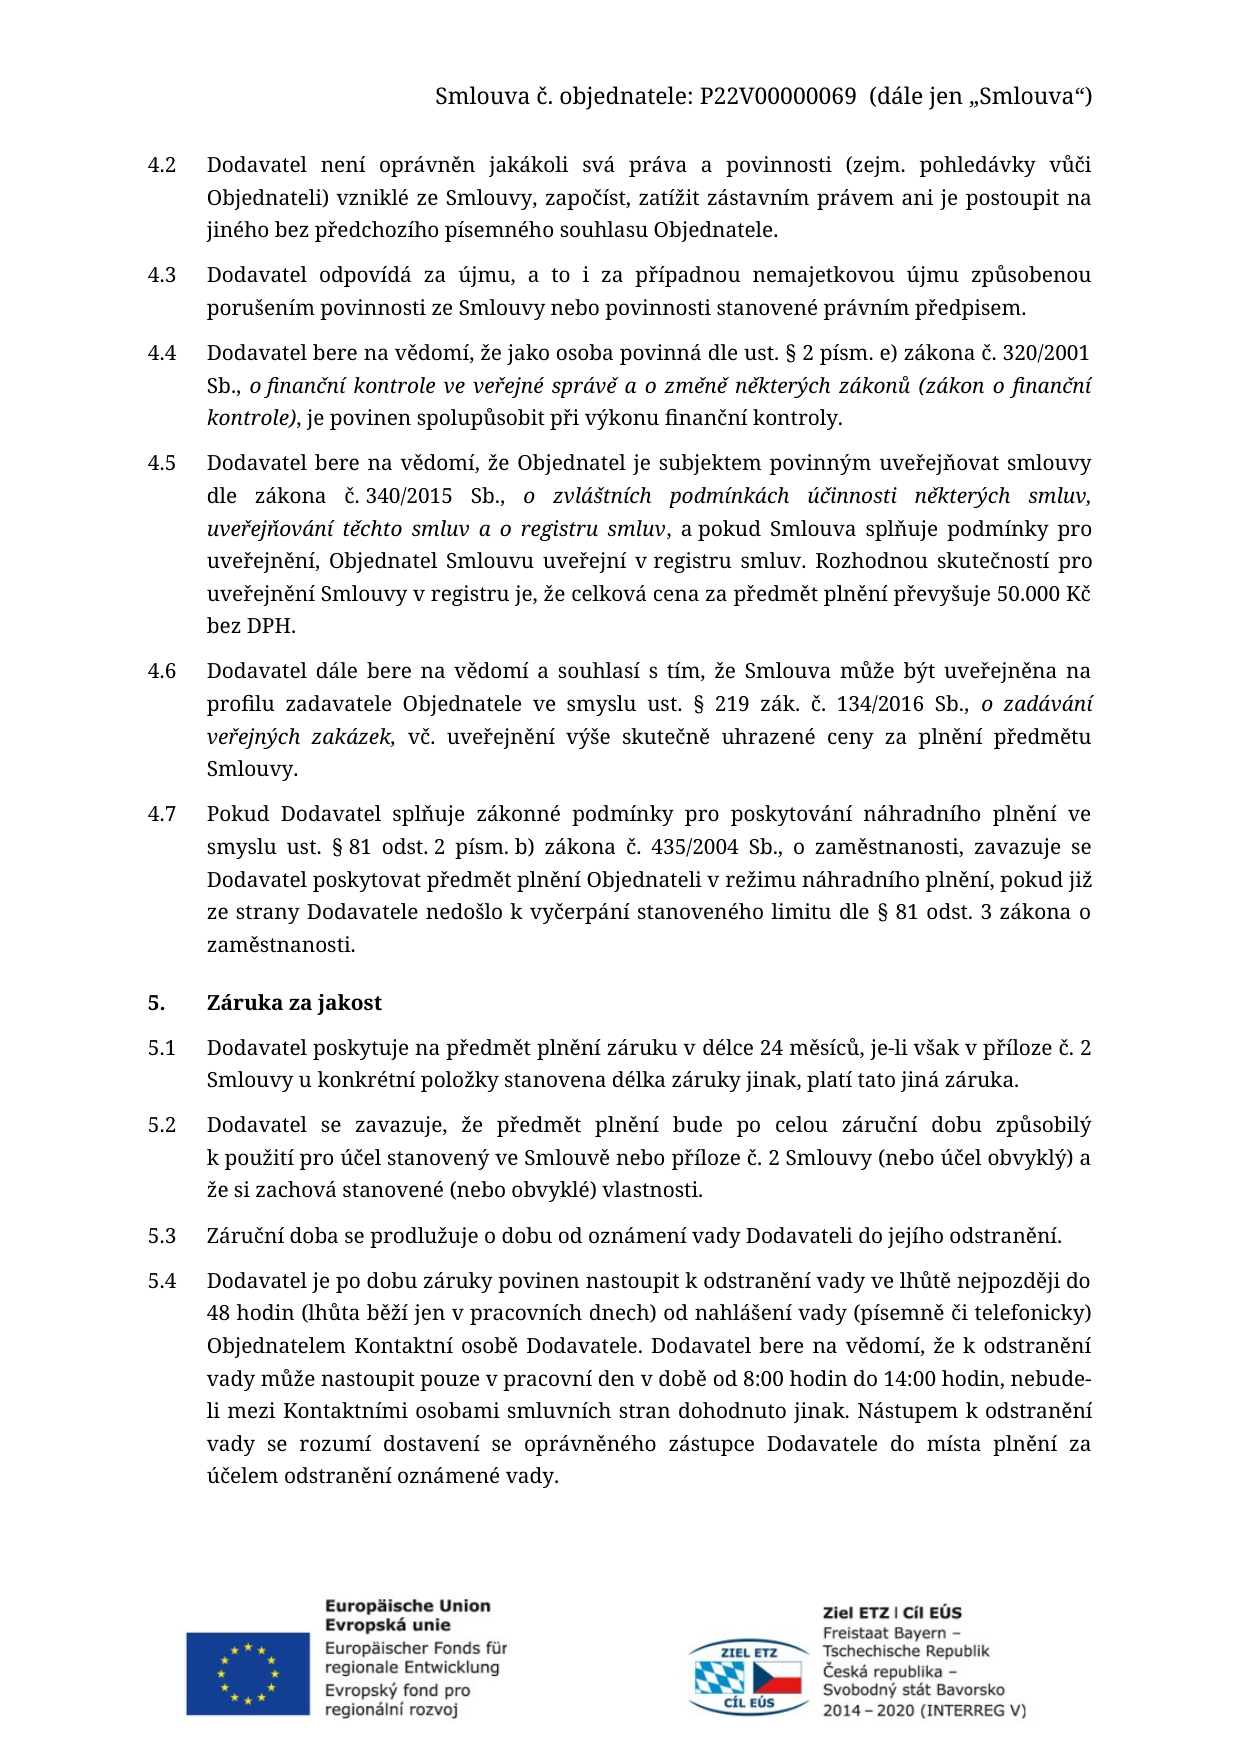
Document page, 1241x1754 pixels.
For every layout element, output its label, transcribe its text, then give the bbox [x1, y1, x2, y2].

list Dodavatel odpovídá za újmu, a to i za případnou nemajetkovou újmu způsobenou porušením povinnosti ze Smlouvy nebo povinnosti stanovené právním předpisem. [148, 261, 1093, 322]
list Dodavatel poskytuje na předmět plnění záruku v délce 24 měsíců, je-li však v příloze č. 2 Smlouvy u konkrétní položky stanovena délka záruky jinak, platí tato jiná záruka. [148, 1033, 1093, 1094]
list Dodavatel se zavazuje, že předmět plnění bude po celou záruční dobu způsobilý k použití pro účel stanovený ve Smlouvě nebo příloze č. 2 Smlouvy (nebo účel obvyklý) a že si zachová stanovené (nebo obvyklé) vlastnosti. [148, 1110, 1093, 1204]
list Dodavatel bere na vědomí, že Objednatel je subjektem povinným uveřejňovat smlouvy dle zákona č. 340/2015 Sb., o zvláštních podmínkách účinnosti některých smluv, uveřejňování těchto smluv a o registru smluv, a pokud Smlouva splňuje podmínky pro uveřejnění, Objednatel Smlouvu uveřejní v registru smluv. Rozhodnou skutečností pro uveřejnění Smlouvy v registru je, že celková cena za předmět plnění převyšuje 50.000 Kč bez DPH. [148, 448, 1093, 640]
list Dodavatel bere na vědomí, že jako osoba povinná dle ust. § 2 písm. e) zákona č. 320/2001 Sb., o finanční kontrole ve veřejné správě a o změně některých zákonů (zákon o finanční kontrole), je povinen spolupůsobit při výkonu finanční kontroly. [148, 338, 1093, 432]
picture [147, 1557, 1093, 1754]
list Dodavatel dále bere na vědomí a souhlasí s tím, že Smlouva může být uveřejněna na profilu zadavatele Objednatele ve smyslu ust. § 219 zák. č. 134/2016 Sb., o zadávání veřejných zakázek, vč. uveřejnění výše skutečně uhrazené ceny za plnění předmětu Smlouvy. [148, 657, 1093, 783]
list Dodavatel je po dobu záruky povinen nastoupit k odstranění vady ve lhůtě nejpozději do 48 hodin (lhůta běží jen v pracovních dnech) od nahlášení vady (písemně či telefonicky) Objednatelem Kontaktní osobě Dodavatele. Dodavatel bere na vědomí, že k odstranění vady může nastoupit pouze v pracovní den v době od 8:00 hodin do 14:00 hodin, nebude-li mezi Kontaktními osobami smluvních stran dohodnuto jinak. Nástupem k odstranění vady se rozumí dostavení se oprávněného zástupce Dodavatele do místa plnění za účelem odstranění oznámené vady. [148, 1266, 1093, 1490]
list Dodavatel není oprávněn jakákoli svá práva a povinnosti (zejm. pohledávky vůči Objednateli) vzniklé ze Smlouvy, započíst, zatížit zástavním právem ani je postoupit na jiného bez předchozího písemného souhlasu Objednatele. [148, 150, 1093, 244]
list Záruka za jakost [148, 988, 1093, 1016]
list Záruční doba se prodlužuje o dobu od oznámení vady Dodavateli do jejího odstranění. [148, 1221, 1093, 1249]
list Pokud Dodavatel splňuje zákonné podmínky pro poskytování náhradního plnění ve smyslu ust. § 81 odst. 2 písm. b) zákona č. 435/2004 Sb., o zaměstnanosti, zavazuje se Dodavatel poskytovat předmět plnění Objednateli v režimu náhradního plnění, pokud již ze strany Dodavatele nedošlo k vyčerpání stanoveného limitu dle § 81 odst. 3 zákona o zaměstnanosti. [148, 799, 1093, 958]
